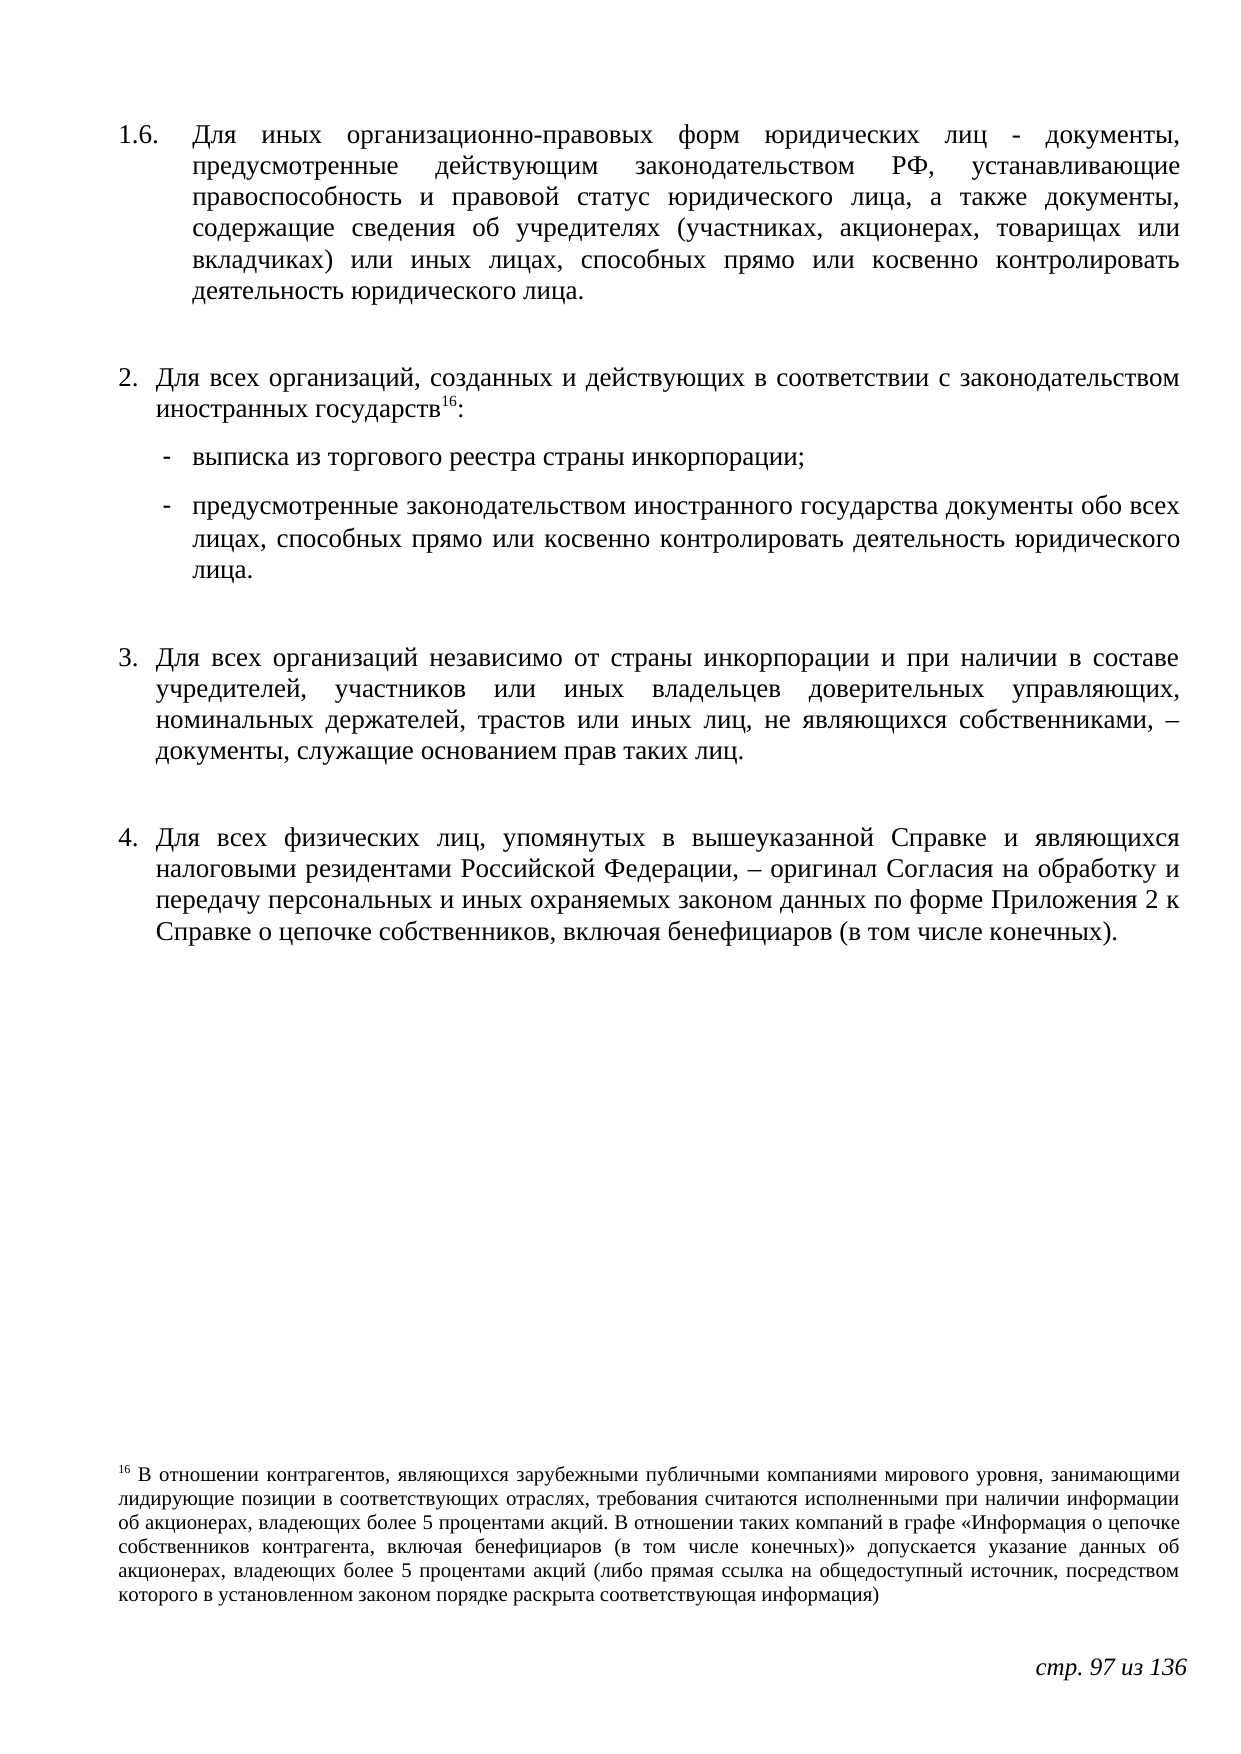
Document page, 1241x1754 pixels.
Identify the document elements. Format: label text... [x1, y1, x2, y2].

list Для всех физических лиц, упомянутых в вышеуказанной Справке и являющихся налоговыми резидентами Российской Федерации, – оригинал Согласия на обработку и передачу персональных и иных охраняемых законом данных по форме Приложения 2 к Справке о цепочке собственников, включая бенефициаров (в том числе конечных). [118, 821, 1181, 946]
list Для иных организационно-правовых форм юридических лиц - документы, предусмотренные действующим законодательством РФ, устанавливающие правоспособность и правовой статус юридического лица, а также документы, содержащие сведения об учредителях (участниках, акционерах, товарищах или вкладчиках) или иных лицах, способных прямо или косвенно контролировать деятельность юридического лица. [118, 118, 1181, 305]
list выписка из торгового реестра страны инкорпорации; [162, 436, 1181, 473]
list Для всех организаций, созданных и действующих в соответствии с законодательством иностранных государств: [118, 361, 1181, 423]
list Для всех организаций независимо от страны инкорпорации и при наличии в составе учредителей, участников или иных владельцев доверительных управляющих, номинальных держателей, трастов или иных лиц, не являющихся собственниками, – документы, служащие основанием прав таких лиц. [118, 641, 1181, 765]
list предусмотренные законодательством иностранного государства документы обо всех лицах, способных прямо или косвенно контролировать деятельность юридического лица. [162, 485, 1181, 584]
